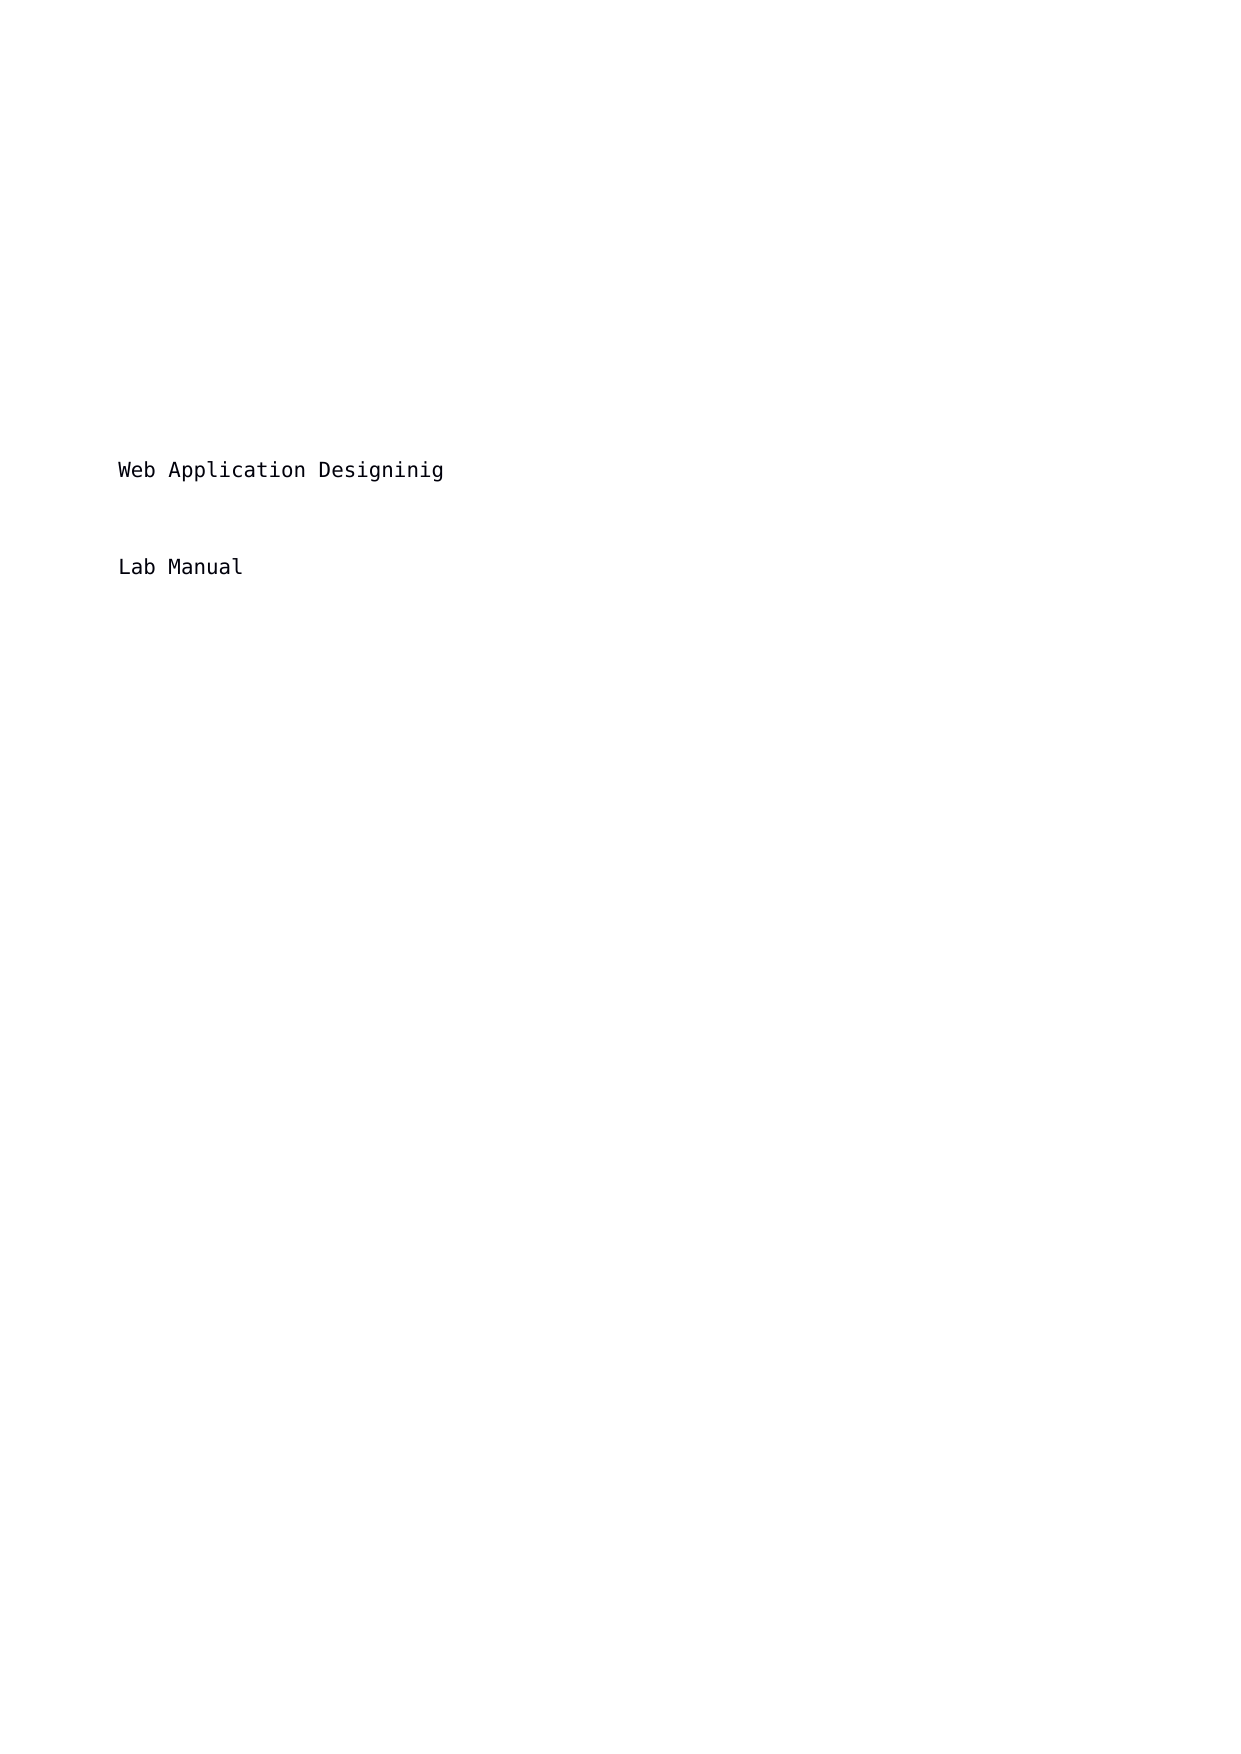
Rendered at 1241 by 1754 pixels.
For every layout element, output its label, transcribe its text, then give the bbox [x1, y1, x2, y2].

text Web Application Designinig [118, 458, 1122, 482]
text Lab Manual [118, 555, 1122, 579]
